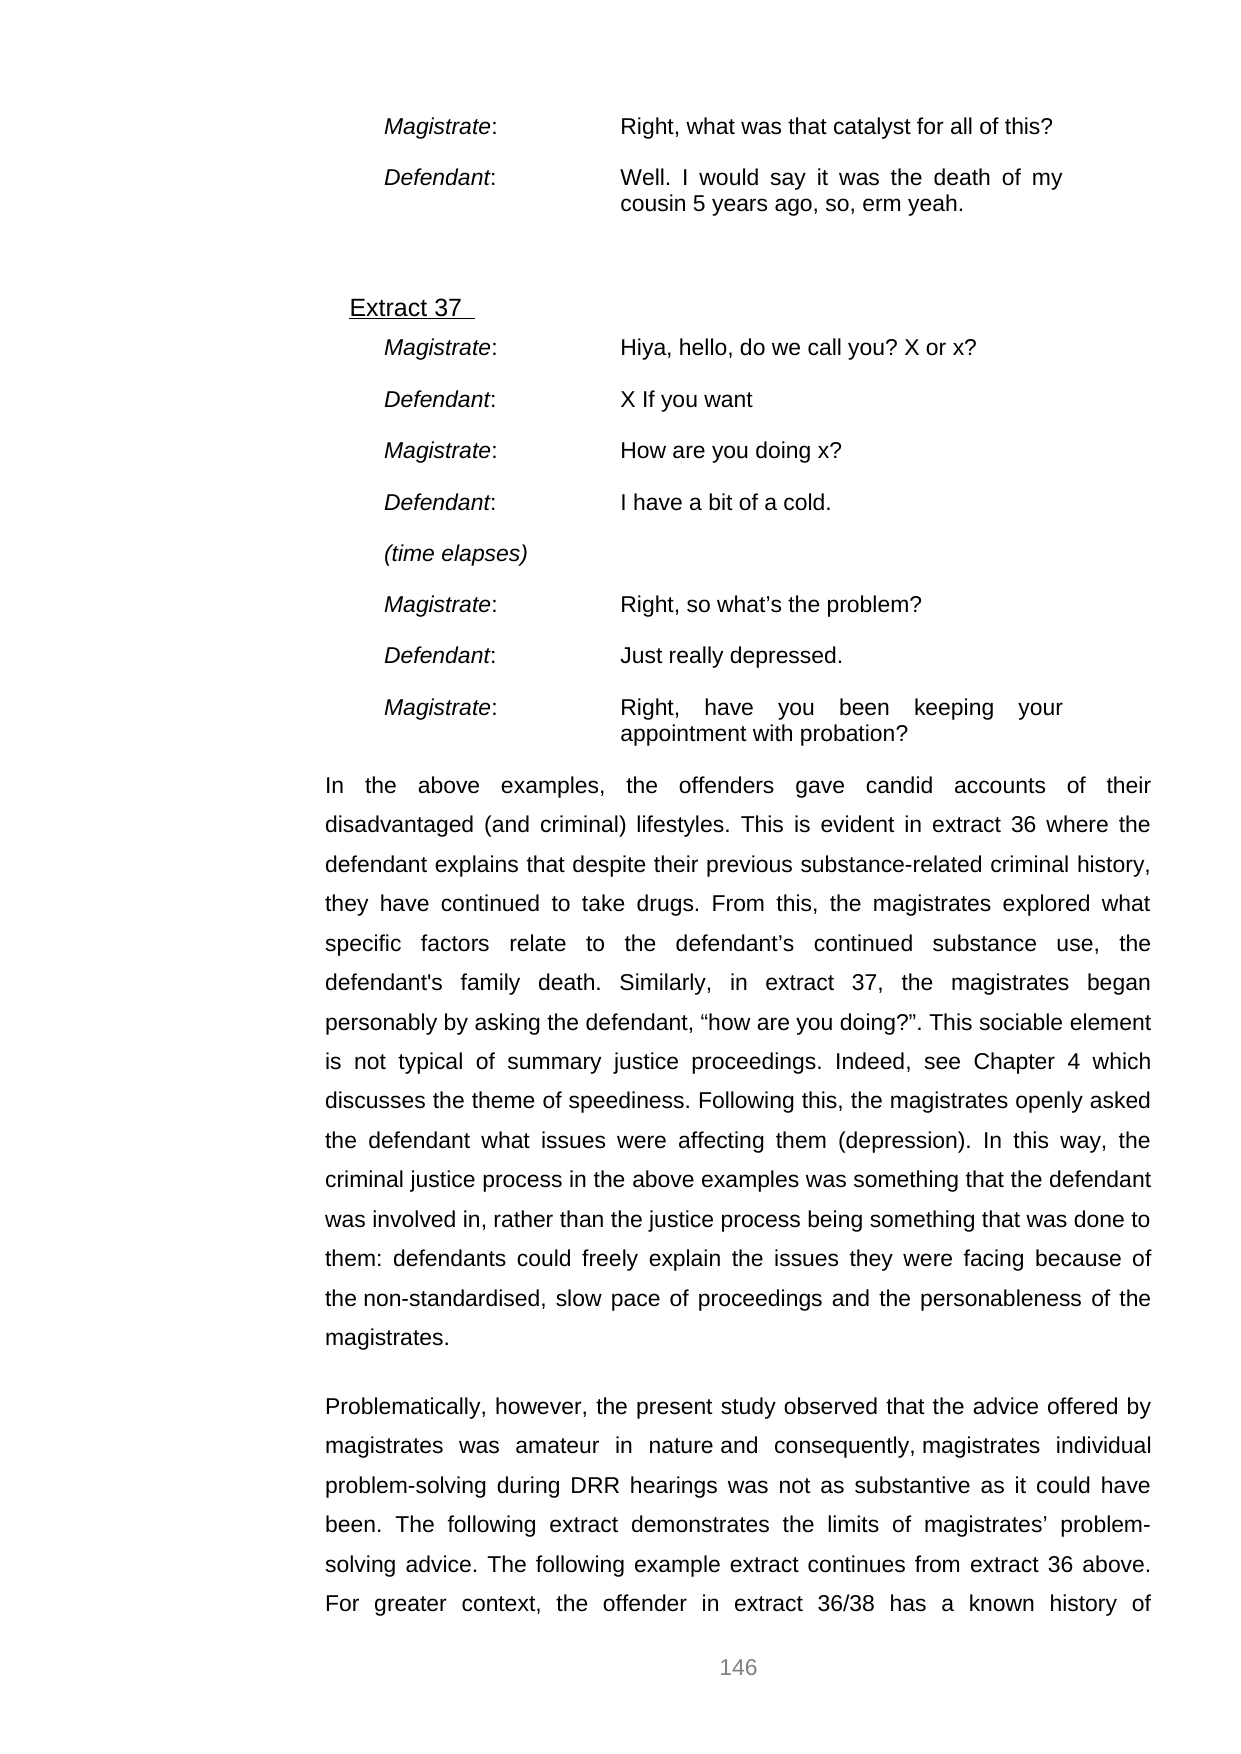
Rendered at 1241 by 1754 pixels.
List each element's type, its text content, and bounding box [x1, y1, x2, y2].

text Defendant: X If you want [384, 386, 1063, 412]
text Magistrate: How are you doing x? [384, 437, 1063, 463]
text Magistrate: Right, what was that catalyst for all of this? [384, 113, 1063, 139]
text Defendant: I have a bit of a cold. [384, 488, 1063, 515]
text Magistrate: Hiya, hello, do we call you? X or x? [384, 334, 1063, 361]
text Defendant: Well. I would say it was the death of my cousin 5 years ago, so, erm yeah. [384, 164, 1063, 217]
text Magistrate: Right, have you been keeping your appointment with probation? [384, 694, 1063, 747]
text Magistrate: Right, so what’s the problem? [384, 591, 1063, 617]
text Defendant: Just really depressed. [384, 642, 1063, 669]
text In the above examples, the offenders gave candid accounts of their disadvantaged (and criminal) lifestyles. This is evident in extract 36 where the defendant explains that despite their previous substance-related criminal history, they have continued to take drugs. From this, the magistrates explored what specific factors relate to the defendant’s continued substance use, the defendant's family death. Similarly, in extract 37, the magistrates began personably by asking the defendant, “how are you doing?”. This sociable element is not typical of summary justice proceedings. Indeed, see Chapter 4 which discusses the theme of speediness. Following this, the magistrates openly asked the defendant what issues were affecting them (depression). In this way, the criminal justice process in the above examples was something that the defendant was involved in, rather than the justice process being something that was done to them: defendants could freely explain the issues they were facing because of the non-standardised, slow pace of proceedings and the personableness of the magistrates. [325, 772, 1152, 1351]
text (time elapses) [384, 540, 1063, 566]
